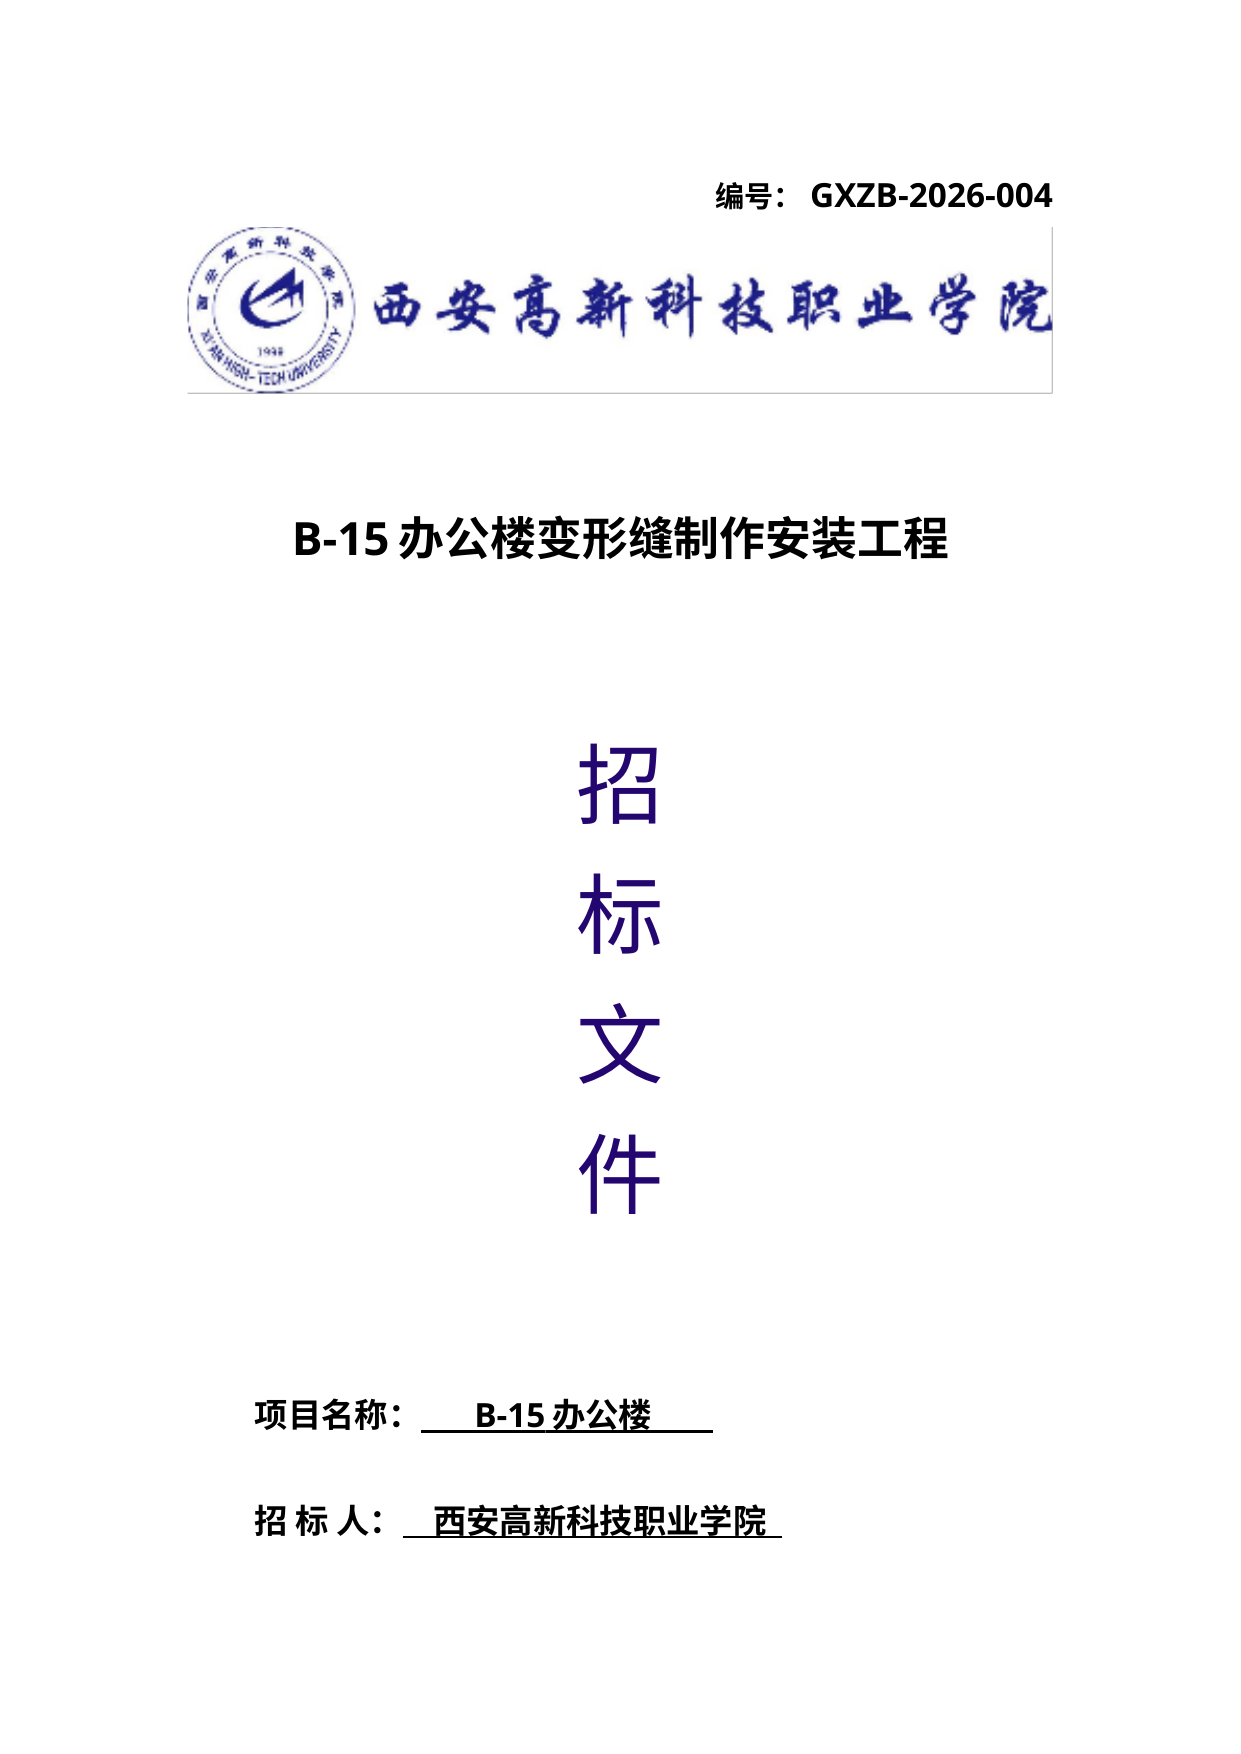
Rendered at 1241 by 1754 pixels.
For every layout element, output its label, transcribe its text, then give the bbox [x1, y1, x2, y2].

text 标 [187, 844, 1053, 974]
text 招 [187, 714, 1053, 844]
text 文 [187, 974, 1053, 1104]
text 项目名称： B-15办公楼 [187, 1381, 1053, 1446]
text 件 [187, 1104, 1053, 1234]
text B-15办公楼变形缝制作安装工程 [187, 487, 1053, 584]
picture [187, 227, 1055, 396]
text 编号： GXZB-2026-004 [187, 162, 1053, 227]
text 招 标 人： 西安高新科技职业学院 [187, 1486, 1053, 1551]
